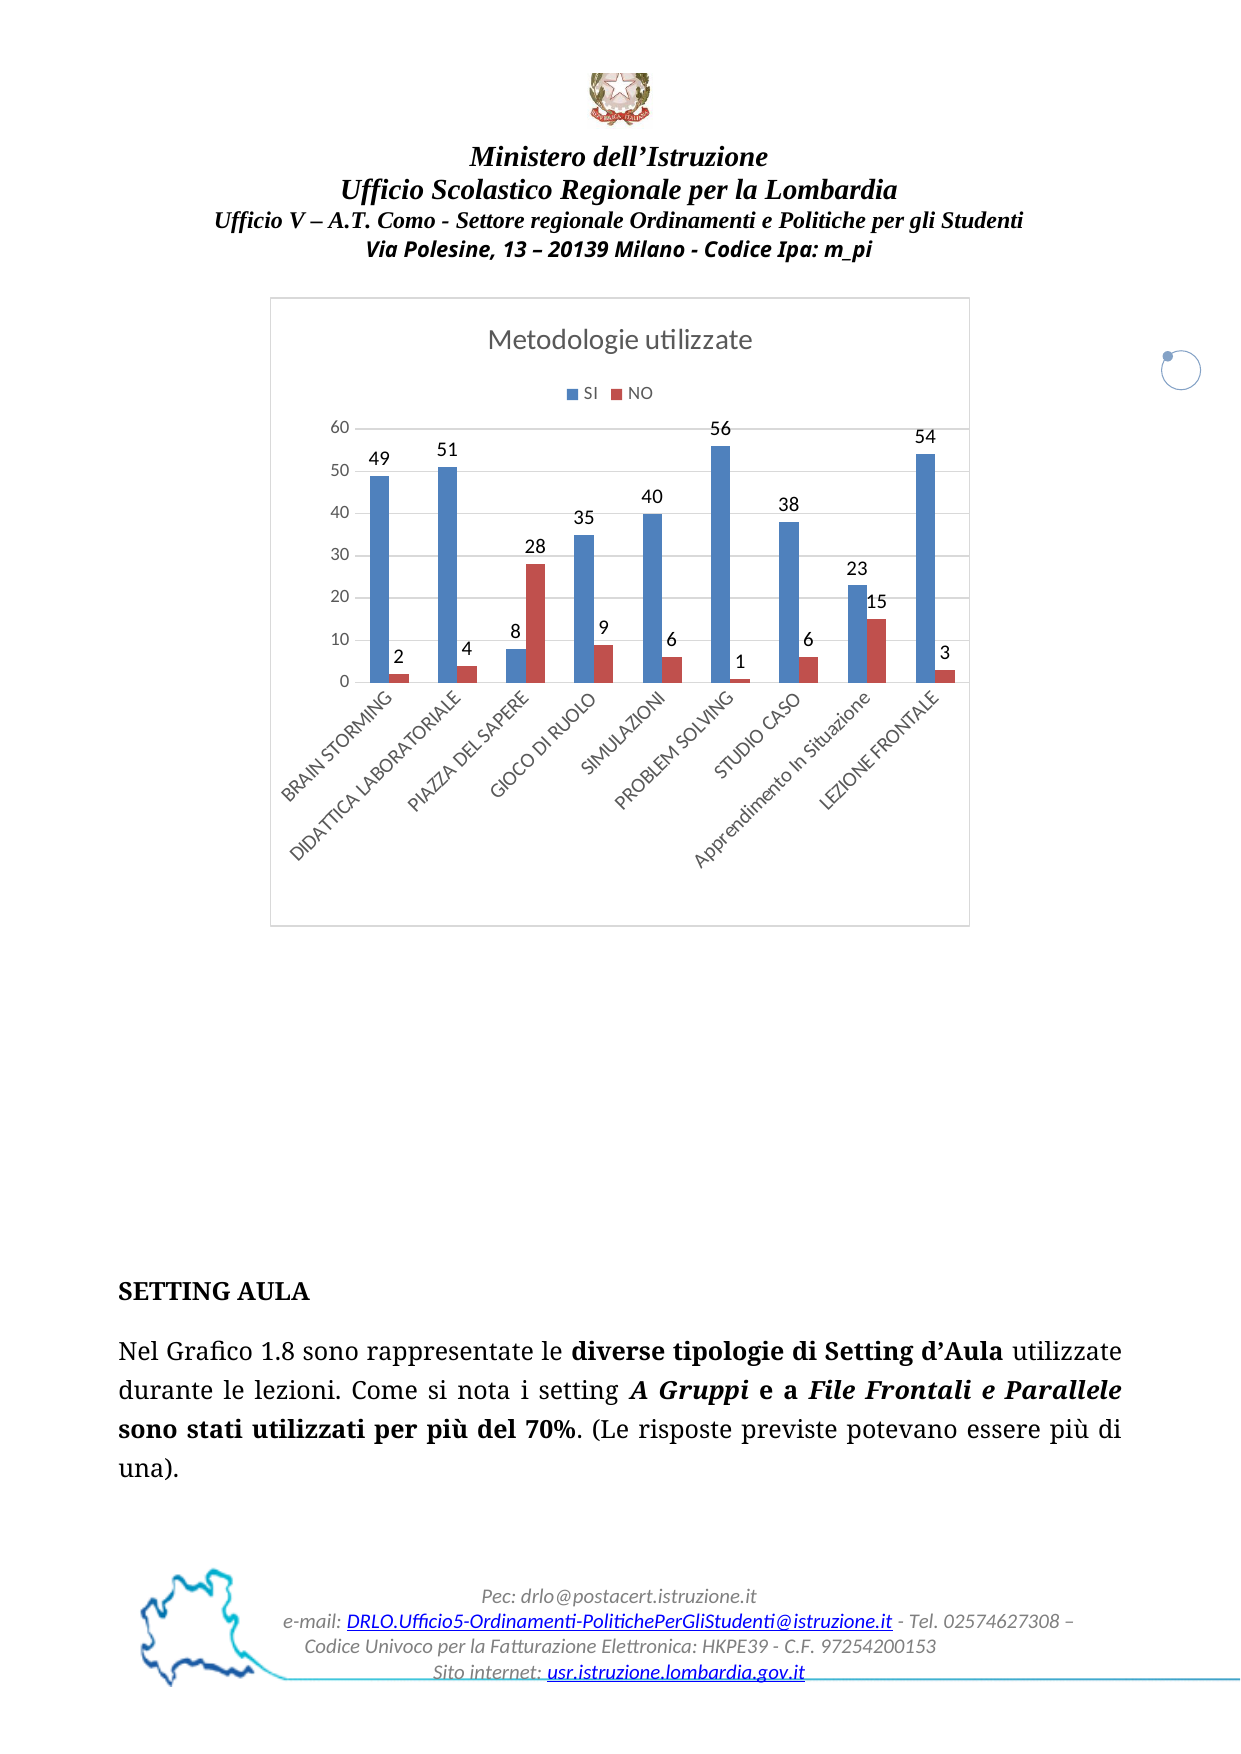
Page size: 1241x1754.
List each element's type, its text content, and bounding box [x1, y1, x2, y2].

picture [118, 1565, 1241, 1687]
text Nel Grafico 1.8 sono rappresentate le diverse tipologie di Setting d’Aula utilizzate durante le lezioni. Come si nota i setting A Gruppi e a File Frontali e Parallele sono stati utilizzati per più del 70%. (Le risposte previste potevano essere più di una). [118, 1333, 1122, 1485]
text SETTING AULA [118, 1273, 1122, 1308]
